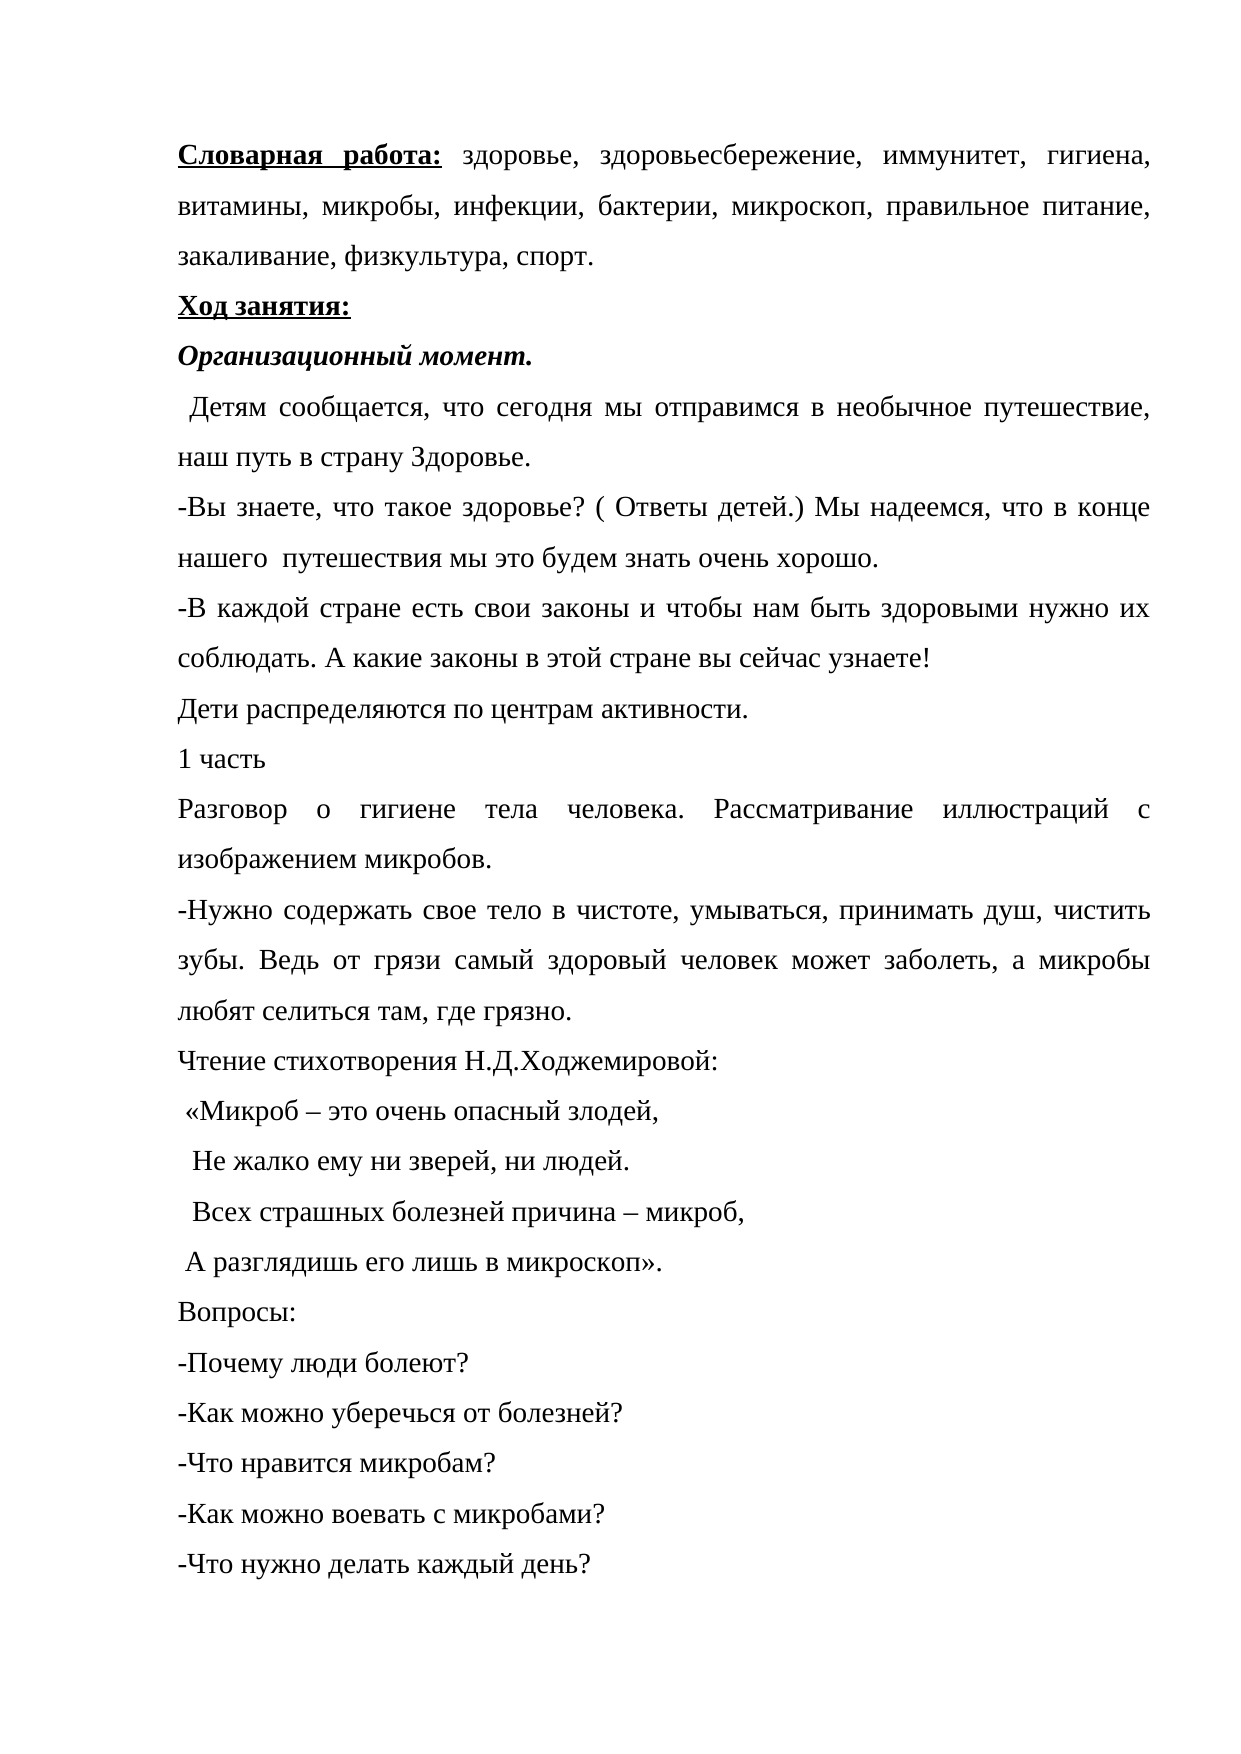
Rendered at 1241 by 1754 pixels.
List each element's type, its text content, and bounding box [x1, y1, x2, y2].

text Ход занятия: [177, 288, 1152, 322]
text Организационный момент. [177, 338, 1152, 372]
text «Микроб – это очень опасный злодей, [177, 1093, 1152, 1127]
text 1 часть [177, 741, 1152, 774]
text -Что нравится микробам? [177, 1445, 1152, 1479]
text -Как можно воевать с микробами? [177, 1496, 1152, 1529]
text -В каждой стране есть свои законы и чтобы нам быть здоровыми нужно их соблюдать. А какие законы в этой стране вы сейчас узнаете! [177, 590, 1152, 674]
text -Вы знаете, что такое здоровье? ( Ответы детей.) Мы надеемся, что в конце нашего путешествия мы это будем знать очень хорошо. [177, 489, 1152, 573]
text -Почему люди болеют? [177, 1345, 1152, 1378]
text -Нужно содержать свое тело в чистоте, умываться, принимать душ, чистить зубы. Ведь от грязи самый здоровый человек может заболеть, а микробы любят селиться там, где грязно. [177, 892, 1152, 1026]
text Не жалко ему ни зверей, ни людей. [177, 1143, 1152, 1177]
text А разглядишь его лишь в микроскоп». [177, 1244, 1152, 1278]
text -Что нужно делать каждый день? [177, 1546, 1152, 1579]
text -Как можно уберечься от болезней? [177, 1395, 1152, 1429]
text Всех страшных болезней причина – микроб, [177, 1194, 1152, 1227]
text Вопросы: [177, 1294, 1152, 1328]
text Словарная работа: здоровье, здоровьесбережение, иммунитет, гигиена, витамины, микробы, инфекции, бактерии, микроскоп, правильное питание, закаливание, физкультура, спорт. [177, 137, 1152, 271]
text Дети распределяются по центрам активности. [177, 691, 1152, 724]
text Чтение стихотворения Н.Д.Ходжемировой: [177, 1043, 1152, 1076]
text Разговор о гигиене тела человека. Рассматривание иллюстраций с изображением микробов. [177, 791, 1152, 875]
text Детям сообщается, что сегодня мы отправимся в необычное путешествие, наш путь в страну Здоровье. [177, 389, 1152, 473]
